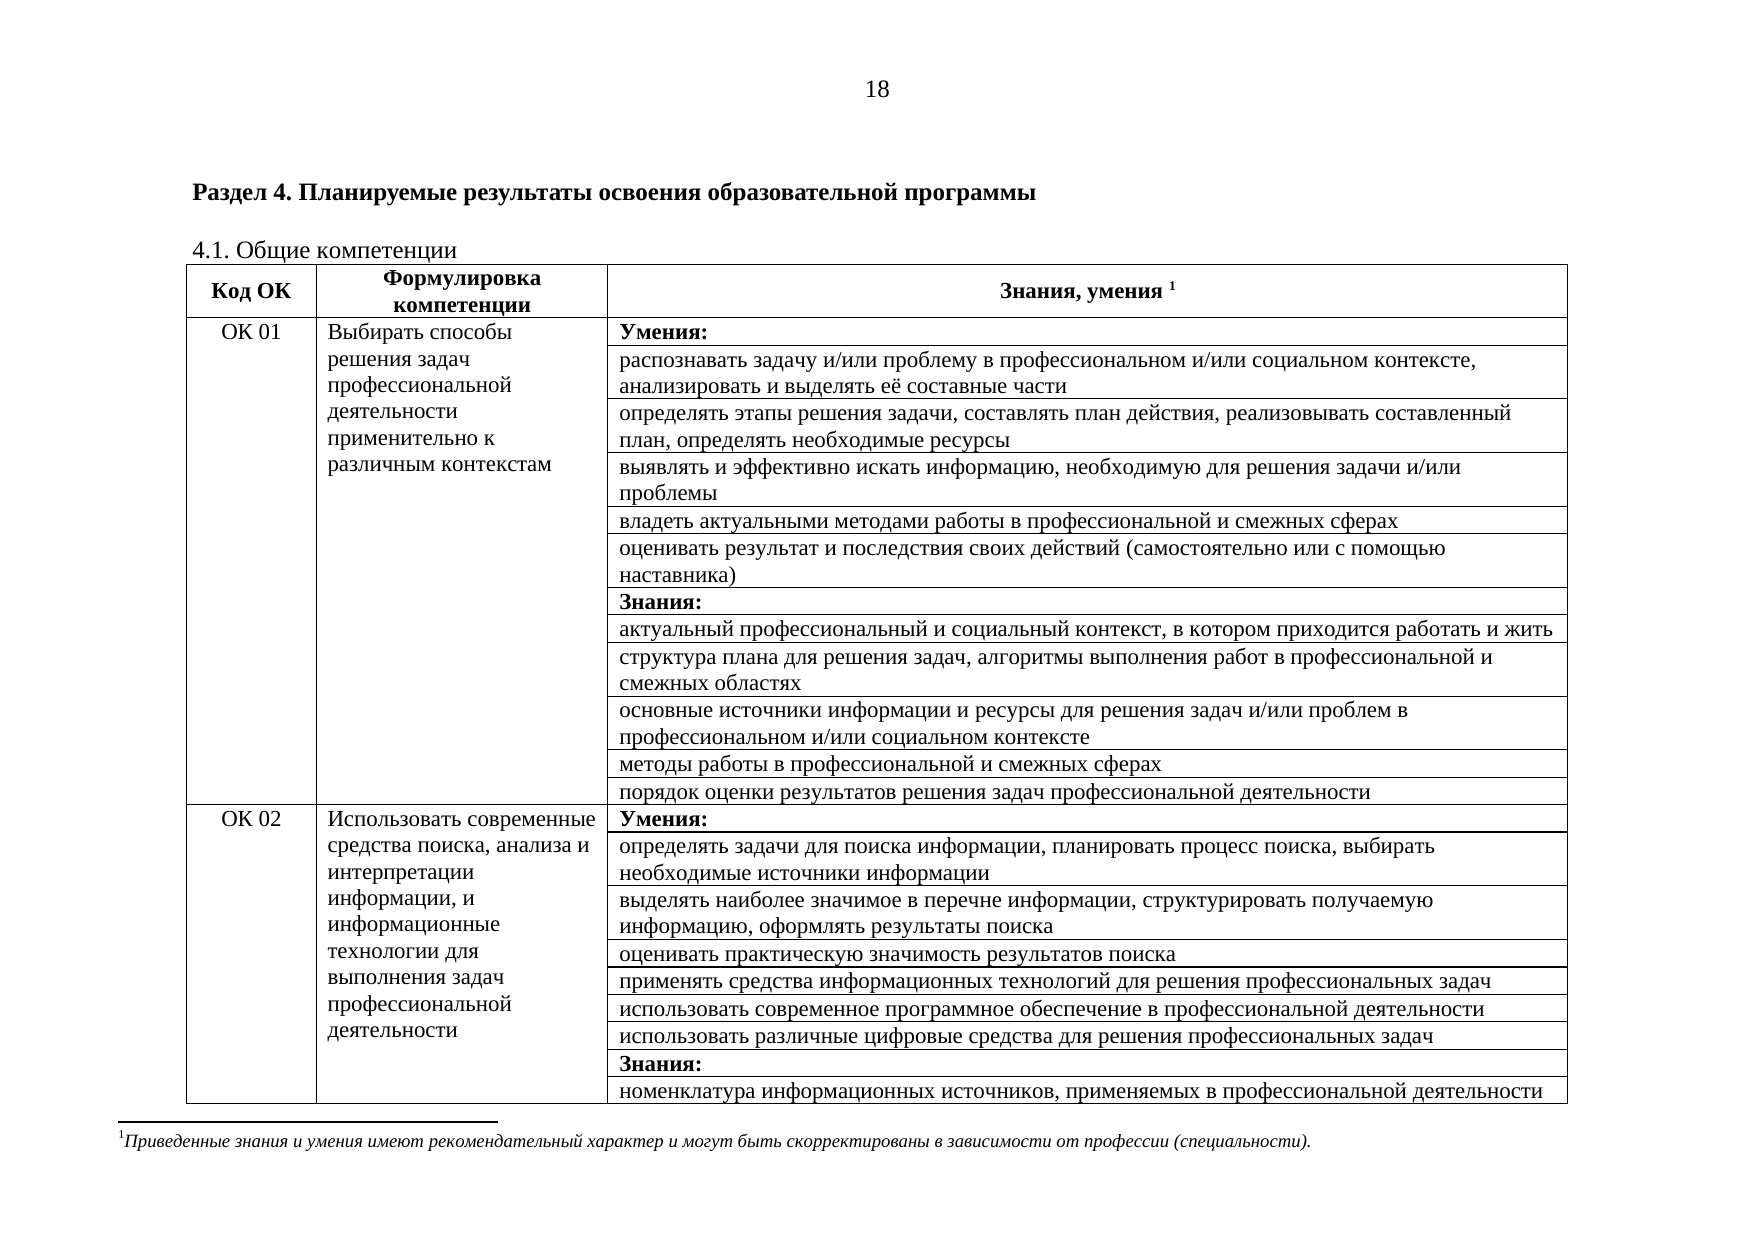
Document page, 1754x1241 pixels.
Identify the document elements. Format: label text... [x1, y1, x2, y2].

table_cell выявлять и эффективно искать информацию, необходимую для решения задачи и/или проблемы [608, 453, 1567, 506]
table_header Знания, умения [608, 265, 1567, 317]
table_cell оценивать практическую значимость результатов поиска [608, 940, 1567, 966]
table_cell Знания: [608, 1050, 1567, 1076]
table_cell Использовать современные средства поиска, анализа и интерпретации информации, и информационные технологии для выполнения задач профессиональной деятельности [317, 805, 607, 1103]
table_cell Знания: [608, 588, 1567, 614]
table_cell распознавать задачу и/или проблему в профессиональном и/или социальном контексте, анализировать и выделять её составные части [608, 346, 1567, 398]
table_header Формулировка компетенции [317, 265, 607, 317]
table_cell определять этапы решения задачи, составлять план действия, реализовывать составленный план, определять необходимые ресурсы [608, 399, 1567, 452]
table_cell применять средства информационных технологий для решения профессиональных задач [608, 968, 1567, 994]
table_header Код ОК [187, 265, 316, 317]
table_cell ОК 02 [187, 805, 316, 1103]
table_cell методы работы в профессиональной и смежных сферах [608, 750, 1567, 777]
table_cell Умения: [608, 318, 1567, 344]
table_cell структура плана для решения задач, алгоритмы выполнения работ в профессиональной и смежных областях [608, 643, 1567, 696]
table_cell актуальный профессиональный и социальный контекст, в котором приходится работать и жить [608, 615, 1567, 642]
table_cell использовать различные цифровые средства для решения профессиональных задач [608, 1022, 1567, 1048]
table_cell порядок оценки результатов решения задач профессиональной деятельности [608, 778, 1567, 804]
text 4.1. Общие компетенции [118, 235, 1636, 263]
table_cell использовать современное программное обеспечение в профессиональной деятельности [608, 995, 1567, 1021]
table_cell Умения: [608, 805, 1567, 831]
table_cell номенклатура информационных источников, применяемых в профессиональной деятельности [608, 1077, 1567, 1103]
table_cell выделять наиболее значимое в перечне информации, структурировать получаемую информацию, оформлять результаты поиска [608, 886, 1567, 939]
subtitle Раздел 4. Планируемые результаты освоения образовательной программы [118, 177, 1636, 206]
table_cell Выбирать способы решения задач профессиональной деятельности применительно к различным контекстам [317, 318, 607, 804]
table_cell оценивать результат и последствия своих действий (самостоятельно или с помощью наставника) [608, 534, 1567, 587]
table_cell определять задачи для поиска информации, планировать процесс поиска, выбирать необходимые источники информации [608, 833, 1567, 885]
table_cell основные источники информации и ресурсы для решения задач и/или проблем в профессиональном и/или социальном контексте [608, 697, 1567, 749]
table_cell ОК 01 [187, 318, 316, 804]
table_cell владеть актуальными методами работы в профессиональной и смежных сферах [608, 507, 1567, 533]
